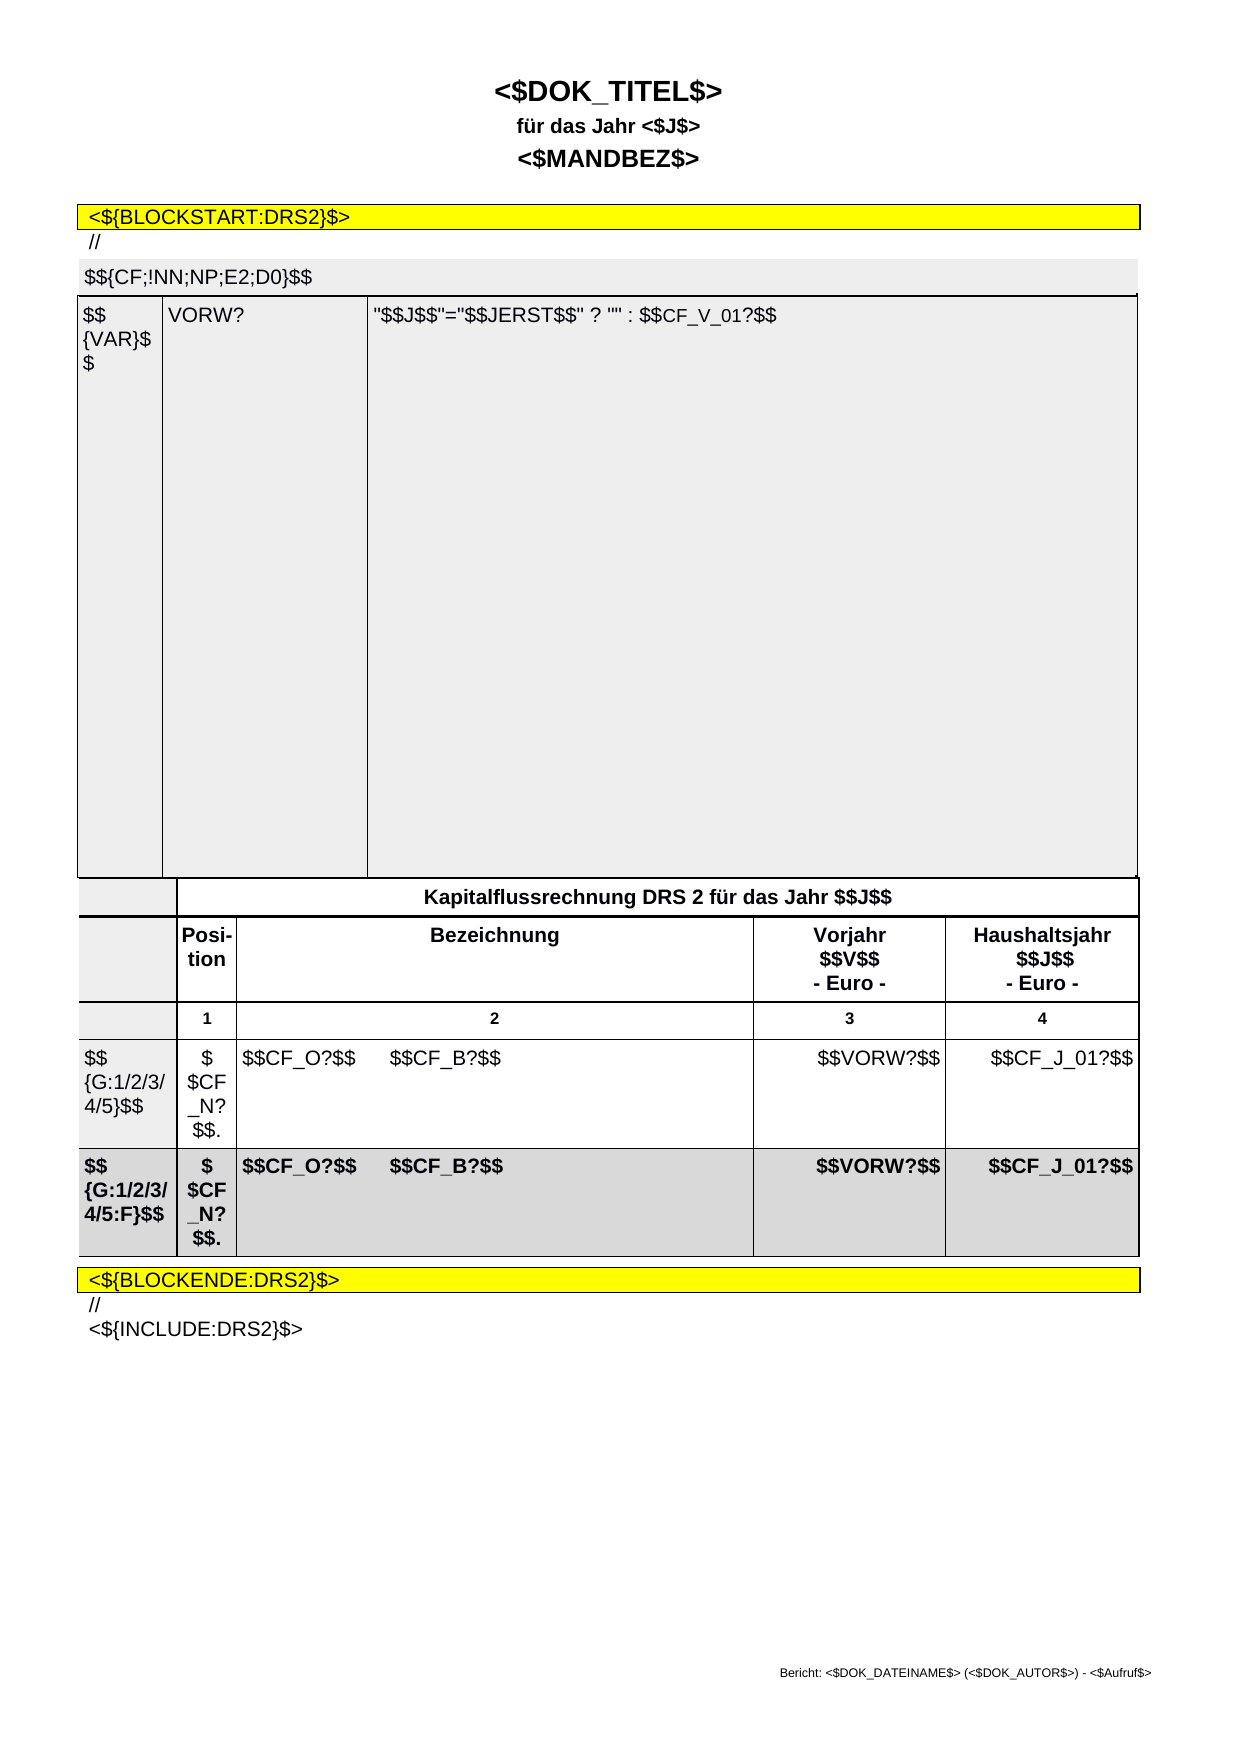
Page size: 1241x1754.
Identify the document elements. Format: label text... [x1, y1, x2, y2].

table_cell $$CF_O?$$ $$CF_B?$$ [237, 1149, 753, 1256]
table_cell Bezeichnung [237, 918, 753, 1001]
table_cell Kapitalflussrechnung DRS 2 für das Jahr $$J$$ [178, 879, 1138, 915]
table_cell $$CF_O?$$ $$CF_B?$$ [237, 1040, 753, 1148]
table_cell 1 [178, 1003, 236, 1039]
table_cell "$$J$$"="$$JERST$$" ? "" : $$CF_V_01?$$ [368, 297, 1137, 877]
text // [89, 1293, 1152, 1317]
table_cell Position [178, 918, 236, 1001]
table_cell $$CF_J_01?$$ [946, 1149, 1138, 1256]
table_cell $$VORW?$$ [754, 1149, 945, 1256]
table_cell Vorjahr $$V$$ - Euro - [754, 918, 945, 1001]
table_cell $${VAR}$$ [78, 296, 162, 877]
table_cell $$CF_N?$$. [178, 1040, 236, 1148]
text <${INCLUDE:DRS2}$> [89, 1317, 1152, 1341]
table_header $${CF;!NN;NP;E2;D0}$$ [79, 259, 1138, 295]
table_cell [79, 879, 176, 915]
table_header <${BLOCKSTART:DRS2}$> [78, 205, 1139, 229]
table_cell [79, 918, 176, 1001]
table_cell Haushaltsjahr $$J$$ - Euro - [946, 918, 1138, 1001]
table_cell 3 [754, 1003, 945, 1039]
text // [89, 230, 1152, 254]
table_header <${BLOCKENDE:DRS2}$> [78, 1268, 1139, 1292]
table_cell $$VORW?$$ [754, 1040, 945, 1148]
table_cell [79, 1003, 176, 1039]
table_cell $$CF_J_01?$$ [946, 1040, 1138, 1148]
table_cell $$CF_N?$$. [178, 1149, 236, 1256]
table_cell $${G:1/2/3/4/5}$$ [79, 1040, 176, 1148]
table_cell 2 [237, 1003, 753, 1039]
table_cell 4 [946, 1003, 1138, 1039]
table_cell $${G:1/2/3/4/5:F}$$ [79, 1149, 176, 1256]
table_cell VORW? [163, 297, 367, 877]
